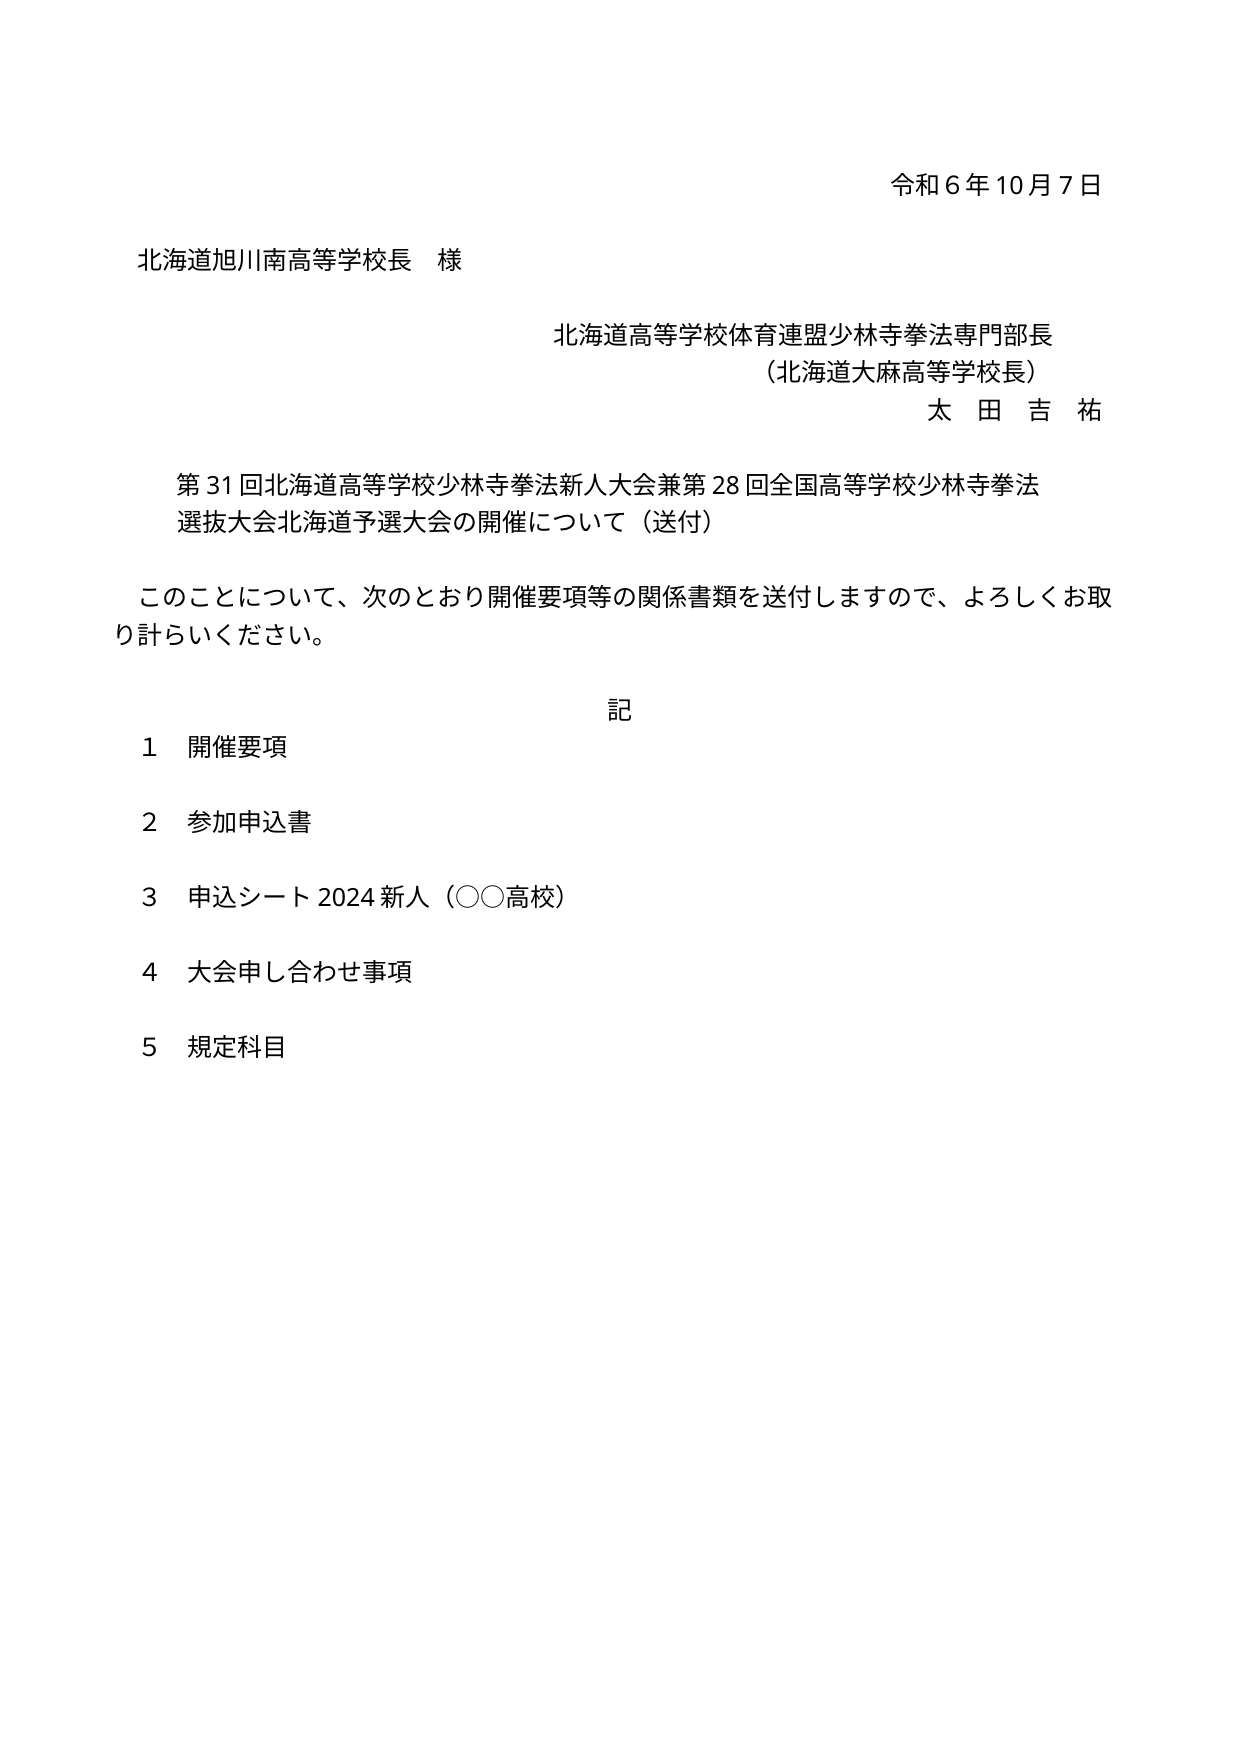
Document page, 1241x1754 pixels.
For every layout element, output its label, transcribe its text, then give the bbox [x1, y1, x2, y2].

text （北海道大麻高等学校長） [112, 352, 1051, 389]
text 北海道高等学校体育連盟少林寺拳法専門部長 [112, 314, 1053, 352]
text このことについて、次のとおり開催要項等の関係書類を送付しますので、よろしくお取り計らいください。 [112, 577, 1128, 652]
text ３ 申込シート2024新人（○○高校） [112, 877, 1128, 914]
text 選抜大会北海道予選大会の開催について（送付） [152, 502, 1128, 539]
text 第31回北海道高等学校少林寺拳法新人大会兼第28回全国高等学校少林寺拳法 [152, 464, 1128, 502]
text 太 田 吉 祐 [112, 389, 1102, 427]
text ４ 大会申し合わせ事項 [112, 952, 1128, 989]
text 記 [112, 689, 1128, 727]
text １ 開催要項 [112, 727, 1128, 764]
text 令和６年10月7日 [112, 164, 1103, 202]
text ２ 参加申込書 [112, 802, 1128, 839]
text 北海道旭川南高等学校長 様 [112, 239, 1128, 277]
text ５ 規定科目 [112, 1027, 1128, 1064]
